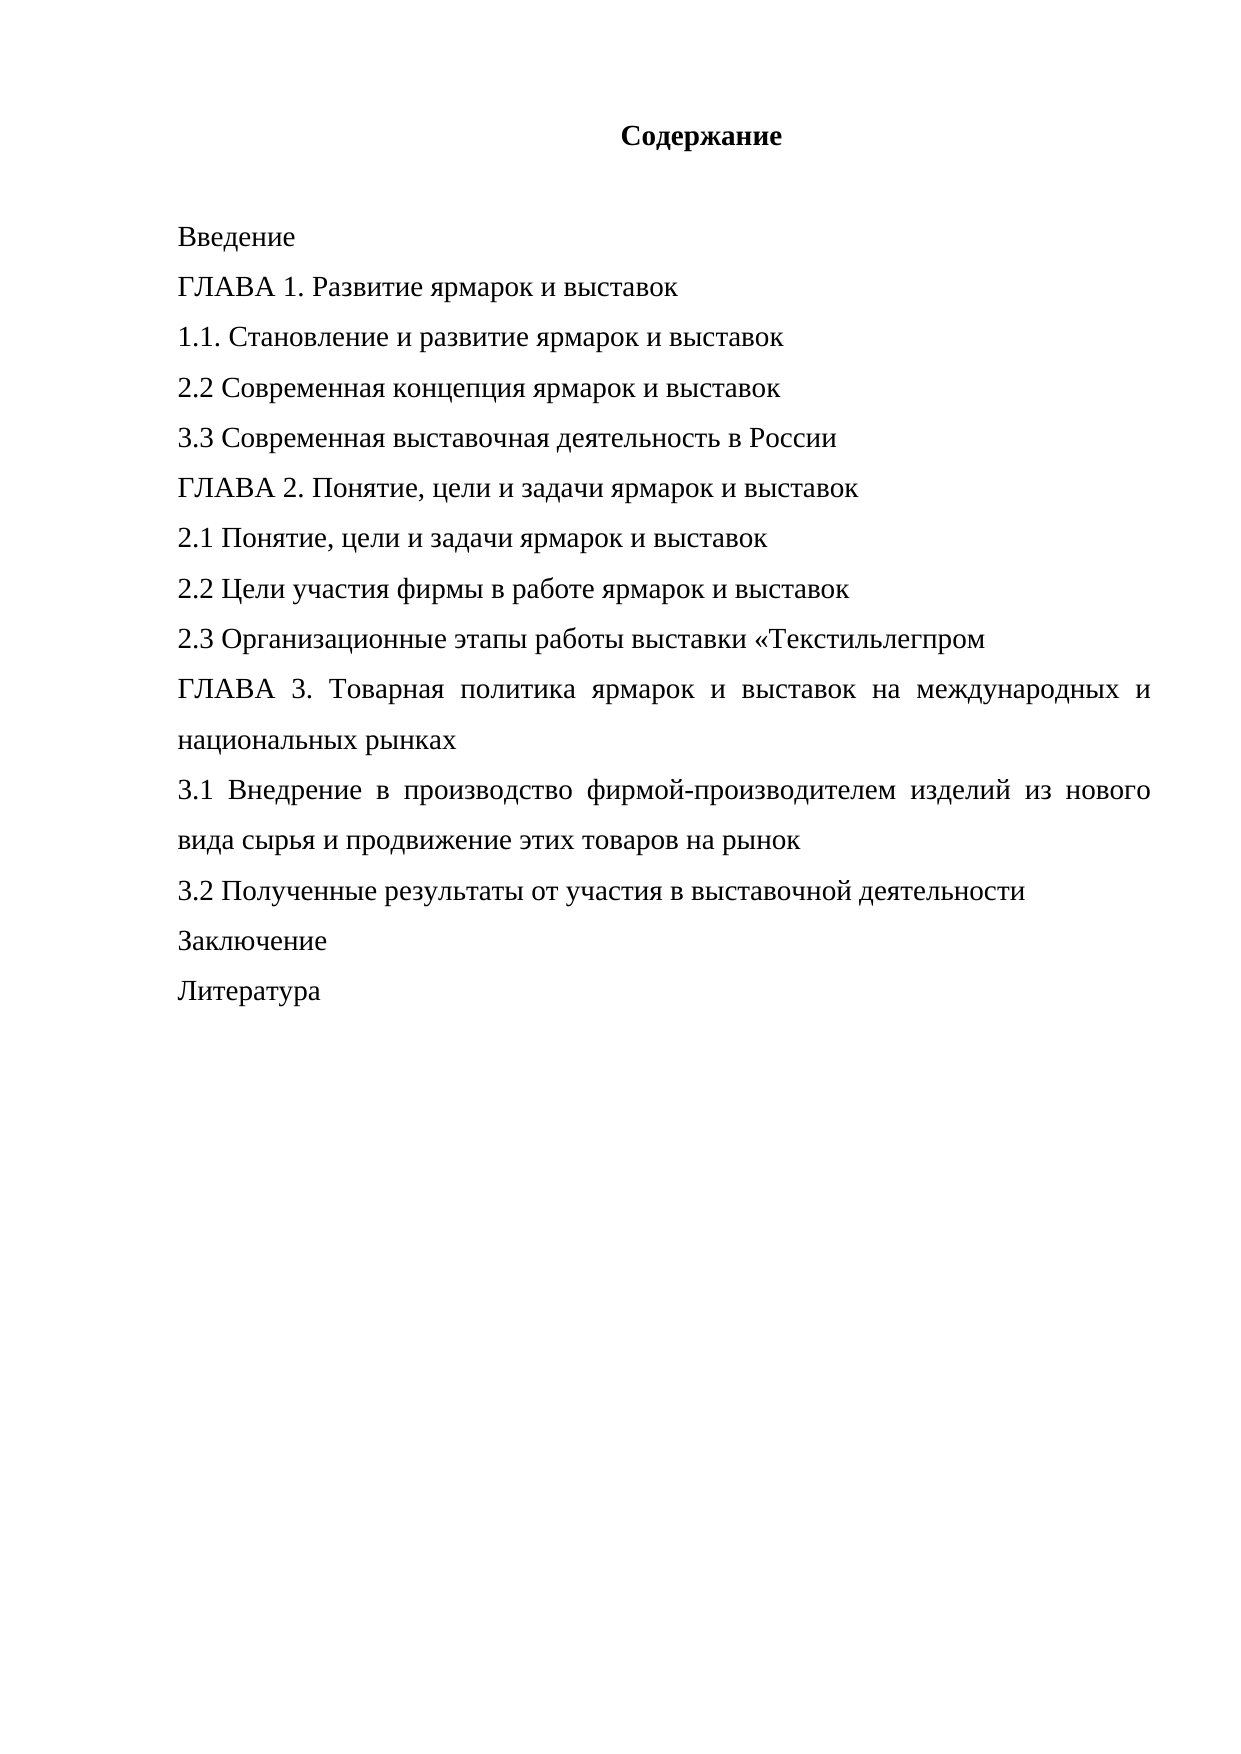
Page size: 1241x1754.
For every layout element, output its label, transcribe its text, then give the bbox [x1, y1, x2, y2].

subtitle ГЛАВА 2. Понятие, цели и задачи ярмарок и выставок [177, 470, 1152, 504]
subtitle ГЛАВА 3. Товарная политика ярмарок и выставок на международных и национальных рынках [177, 672, 1152, 755]
subtitle Литература [177, 973, 1152, 1007]
subtitle 2.2 Цели участия фирмы в работе ярмарок и выставок [177, 571, 1152, 604]
text 3.3 Современная выставочная деятельность в России [177, 420, 1152, 453]
subtitle Заключение [177, 923, 1152, 957]
subtitle Содержание [177, 118, 1152, 152]
subtitle 2.2 Современная концепция ярмарок и выставок [177, 370, 1152, 403]
subtitle 3.1 Внедрение в производство фирмой-производителем изделий из нового вида сырья и продвижение этих товаров на рынок [177, 772, 1152, 856]
subtitle 1.1. Становление и развитие ярмарок и выставок [177, 319, 1152, 353]
text 2.1 Понятие, цели и задачи ярмарок и выставок [177, 521, 1152, 554]
text 3.2 Полученные результаты от участия в выставочной деятельности [177, 873, 1152, 906]
subtitle ГЛАВА 1. Развитие ярмарок и выставок [177, 269, 1152, 303]
text 2.3 Организационные этапы работы выставки «Текстильлегпром [177, 621, 1152, 655]
subtitle Введение [177, 219, 1152, 252]
